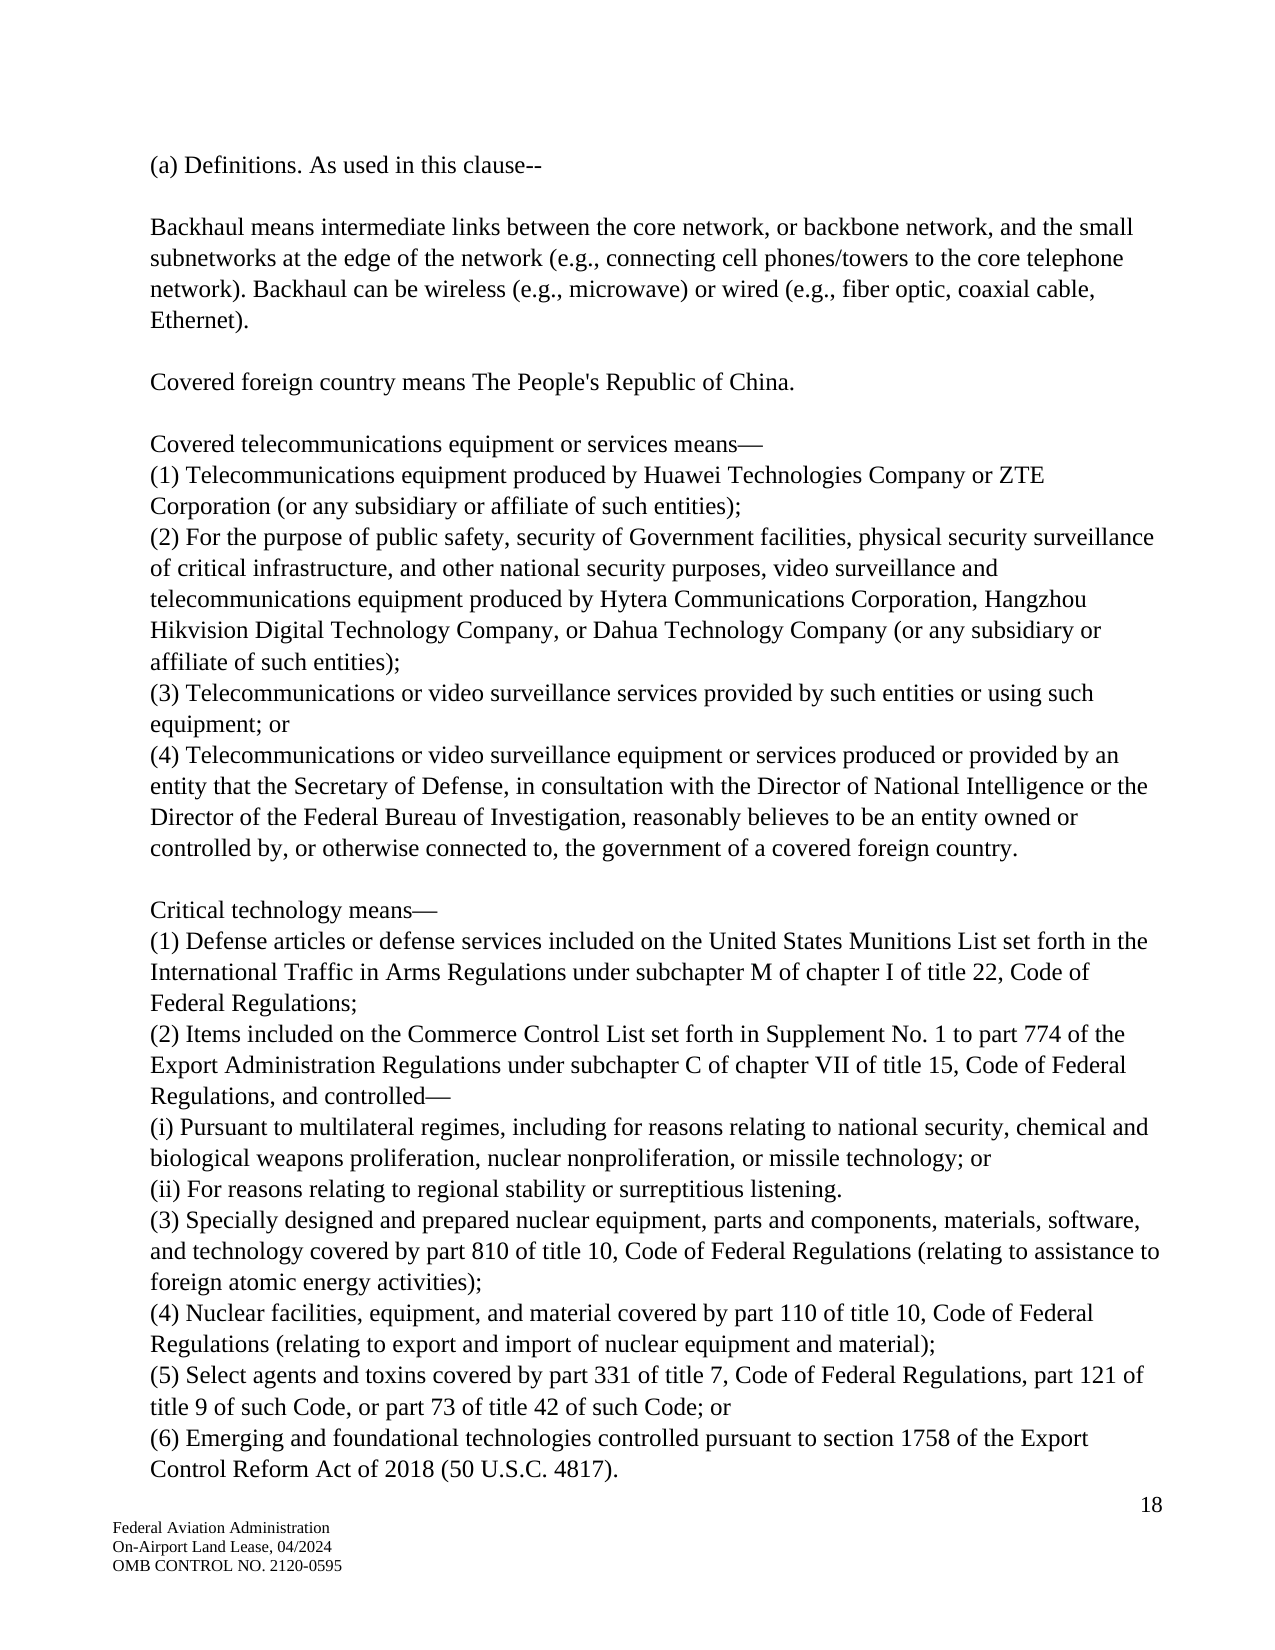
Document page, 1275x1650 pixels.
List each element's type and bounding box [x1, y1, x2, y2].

list [112, 150, 1162, 1482]
